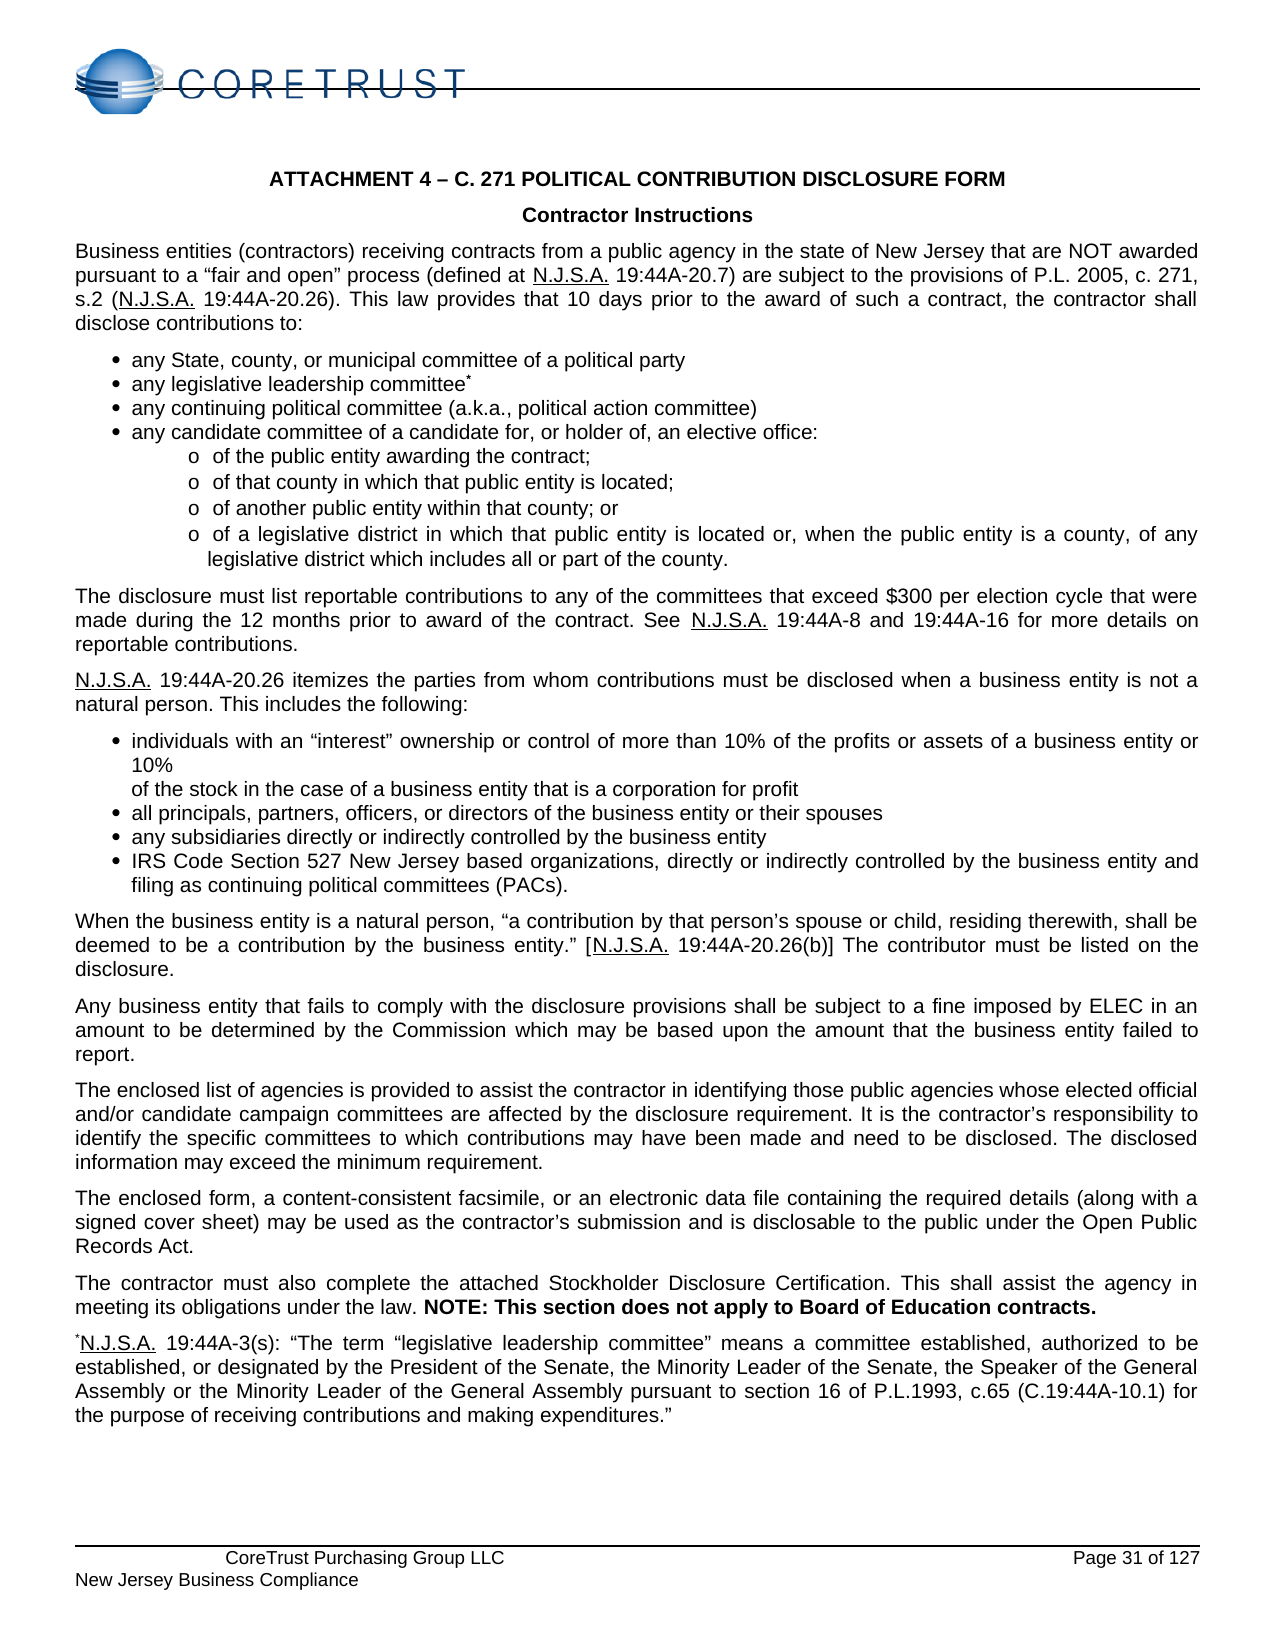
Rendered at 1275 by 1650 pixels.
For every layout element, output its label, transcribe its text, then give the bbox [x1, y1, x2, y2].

list of the stock in the case of a business entity that is a corporation for profit [122, 776, 1200, 800]
text The enclosed list of agencies is provided to assist the contractor in identifying those public agencies whose elected official and/or candidate campaign committees are affected by the disclosure requirement. It is the contractor’s responsibility to identify the specific committees to which contributions may have been made and need to be disclosed. The disclosed information may exceed the minimum requirement. [75, 1078, 1200, 1174]
list any continuing political committee (a.k.a., political action committee) [112, 396, 1200, 420]
list any subsidiaries directly or indirectly controlled by the business entity [112, 824, 1200, 848]
list of another public entity within that county; or [187, 496, 1200, 521]
list any legislative leadership committee* [112, 372, 1200, 396]
text Business entities (contractors) receiving contracts from a public agency in the state of New Jersey that are NOT awarded pursuant to a “fair and open” process (defined at N.J.S.A. 19:44A-20.7) are subject to the provisions of P.L. 2005, c. 271, s.2 (N.J.S.A. 19:44A-20.26). This law provides that 10 days prior to the award of such a contract, the contractor shall disclose contributions to: [75, 239, 1200, 335]
list IRS Code Section 527 New Jersey based organizations, directly or indirectly controlled by the business entity and filing as continuing political committees (PACs). [112, 848, 1200, 897]
text The enclosed form, a content-consistent facsimile, or an electronic data file containing the required details (along with a signed cover sheet) may be used as the contractor’s submission and is disclosable to the public under the Open Public Records Act. [75, 1186, 1200, 1258]
text ATTACHMENT 4 – C. 271 POLITICAL CONTRIBUTION DISCLOSURE FORM [75, 166, 1200, 190]
text *N.J.S.A. 19:44A-3(s): “The term “legislative leadership committee” means a committee established, authorized to be established, or designated by the President of the Senate, the Minority Leader of the Senate, the Speaker of the General Assembly or the Minority Leader of the General Assembly pursuant to section 16 of P.L.1993, c.65 (C.19:44A-10.1) for the purpose of receiving contributions and making expenditures.” [75, 1331, 1200, 1427]
list of that county in which that public entity is located; [187, 470, 1200, 496]
list of a legislative district in which that public entity is located or, when the public entity is a county, of any legislative district which includes all or part of the county. [187, 521, 1200, 571]
list individuals with an “interest” ownership or control of more than 10% of the profits or assets of a business entity or 10% [112, 728, 1200, 776]
picture [75, 48, 469, 114]
list any State, county, or municipal committee of a political party [112, 348, 1200, 372]
list of the public entity awarding the contract; [187, 444, 1200, 470]
text The contractor must also complete the attached Stockholder Disclosure Certification. This shall assist the agency in meeting its obligations under the law. NOTE: This section does not apply to Board of Education contracts. [75, 1271, 1200, 1318]
text Contractor Instructions [75, 203, 1200, 227]
text The disclosure must list reportable contributions to any of the committees that exceed $300 per election cycle that were made during the 12 months prior to award of the contract. See N.J.S.A. 19:44A-8 and 19:44A-16 for more details on reportable contributions. [75, 584, 1200, 656]
text When the business entity is a natural person, “a contribution by that person’s spouse or child, residing therewith, shall be deemed to be a contribution by the business entity.” [N.J.S.A. 19:44A-20.26(b)] The contributor must be listed on the disclosure. [75, 909, 1200, 981]
text Any business entity that fails to comply with the disclosure provisions shall be subject to a fine imposed by ELEC in an amount to be determined by the Commission which may be based upon the amount that the business entity failed to report. [75, 993, 1200, 1065]
text N.J.S.A. 19:44A-20.26 itemizes the parties from whom contributions must be disclosed when a business entity is not a natural person. This includes the following: [75, 668, 1200, 716]
list all principals, partners, officers, or directors of the business entity or their spouses [112, 800, 1200, 824]
list any candidate committee of a candidate for, or holder of, an elective office: [112, 420, 1200, 444]
